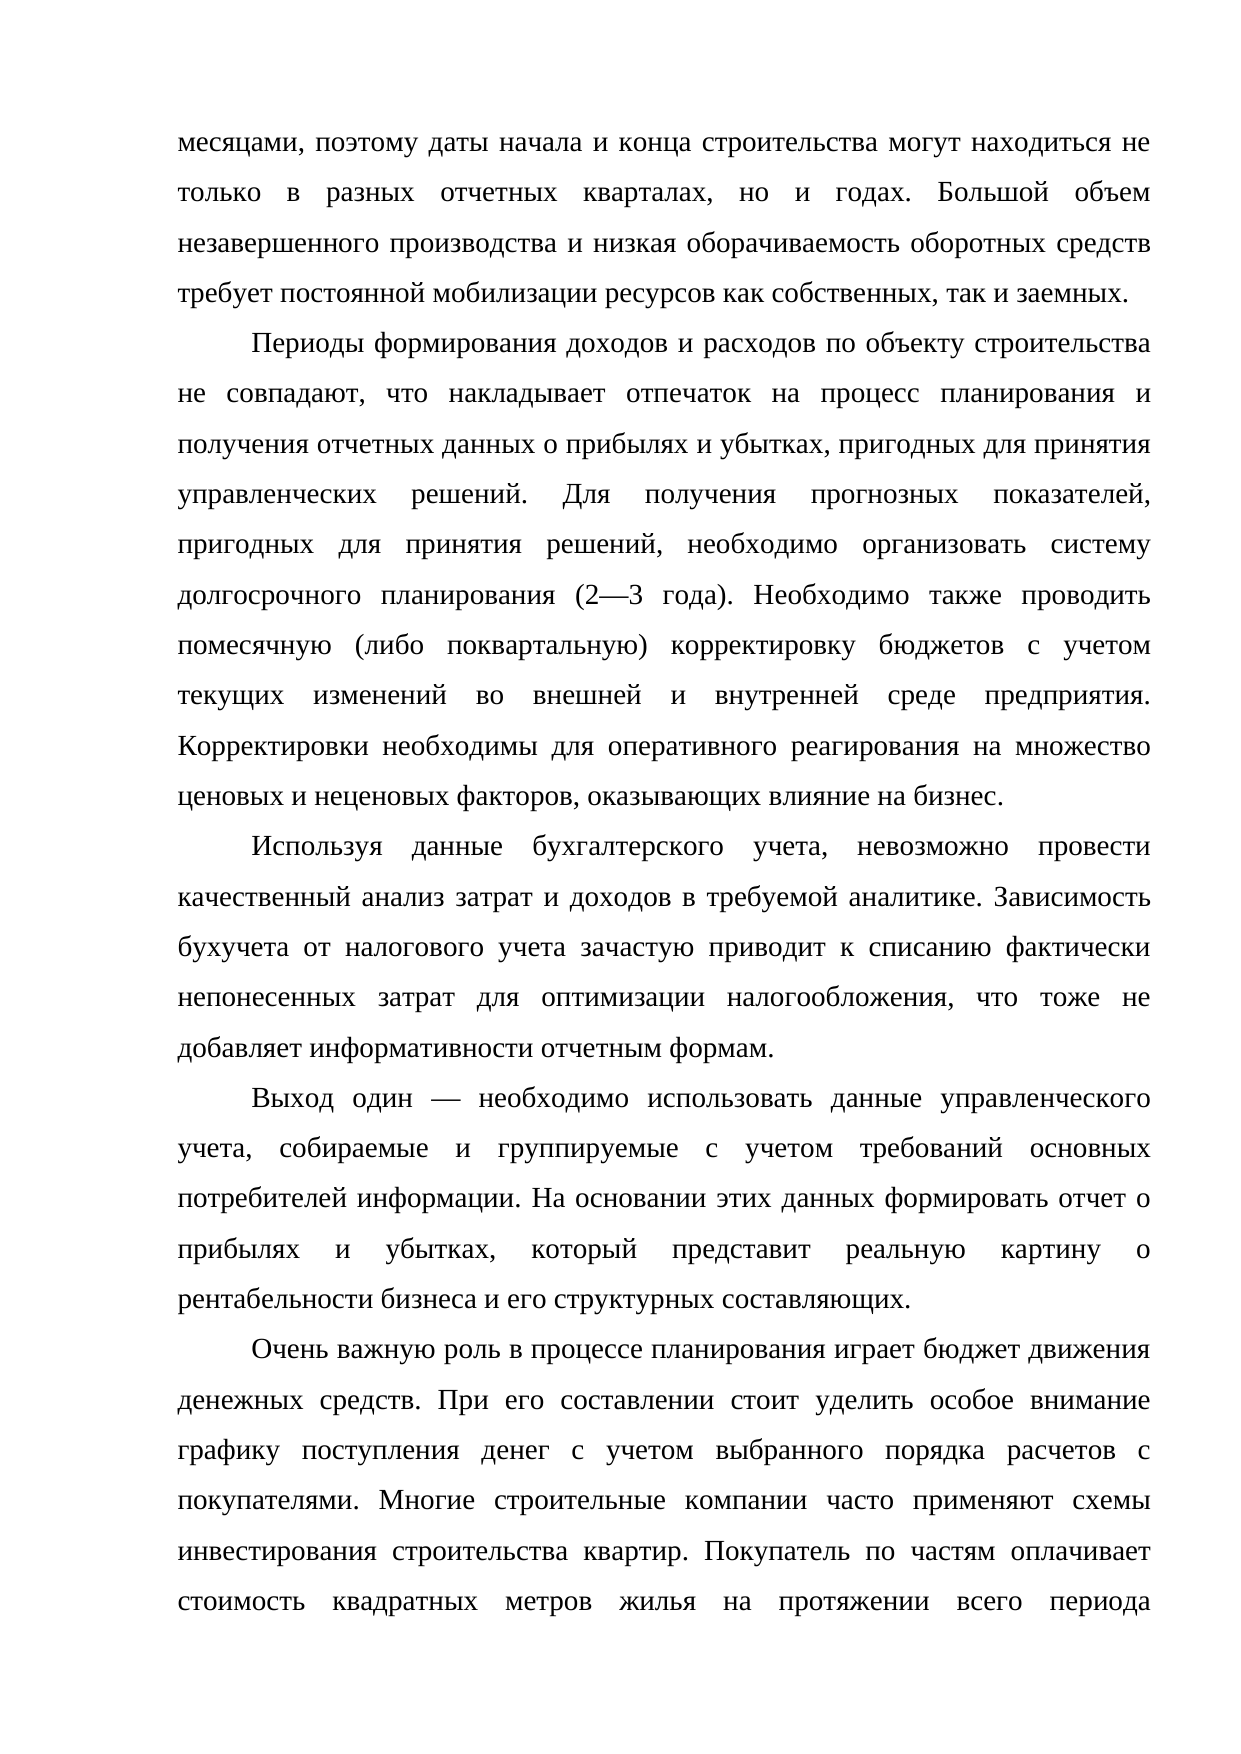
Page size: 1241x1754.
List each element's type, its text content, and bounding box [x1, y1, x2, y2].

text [177, 1332, 1152, 1617]
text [177, 124, 1152, 308]
text Используя данные бухгалтерского учета, невозможно провести качественный анализ затрат и доходов в требуемой аналитике. Зависимость бухучета от налогового учета зачастую приводит к списанию фактически непонесенных затрат для оптимизации налогообложения, что тоже не добавляет информативности отчетным формам. [177, 828, 1152, 1063]
text Выход один — необходимо использовать данные управленческого учета, собираемые и группируемые с учетом требований основных потребителей информации. На основании этих данных формировать отчет о прибылях и убытках, который представит реальную картину о рентабельности бизнеса и его структурных составляющих. [177, 1080, 1152, 1315]
text Периоды формирования доходов и расходов по объекту строительства не совпадают, что накладывает отпечаток на процесс планирования и получения отчетных данных о прибылях и убытках, пригодных для принятия управленческих решений. Для получения прогнозных показателей, пригодных для принятия решений, необходимо организовать систему долгосрочного планирования (2—3 года). Необходимо также проводить помесячную (либо поквартальную) корректировку бюджетов с учетом текущих изменений во внешней и внутренней среде предприятия. Корректировки необходимы для оперативного реагирования на множество ценовых и неценовых факторов, оказывающих влияние на бизнес. [177, 325, 1152, 812]
